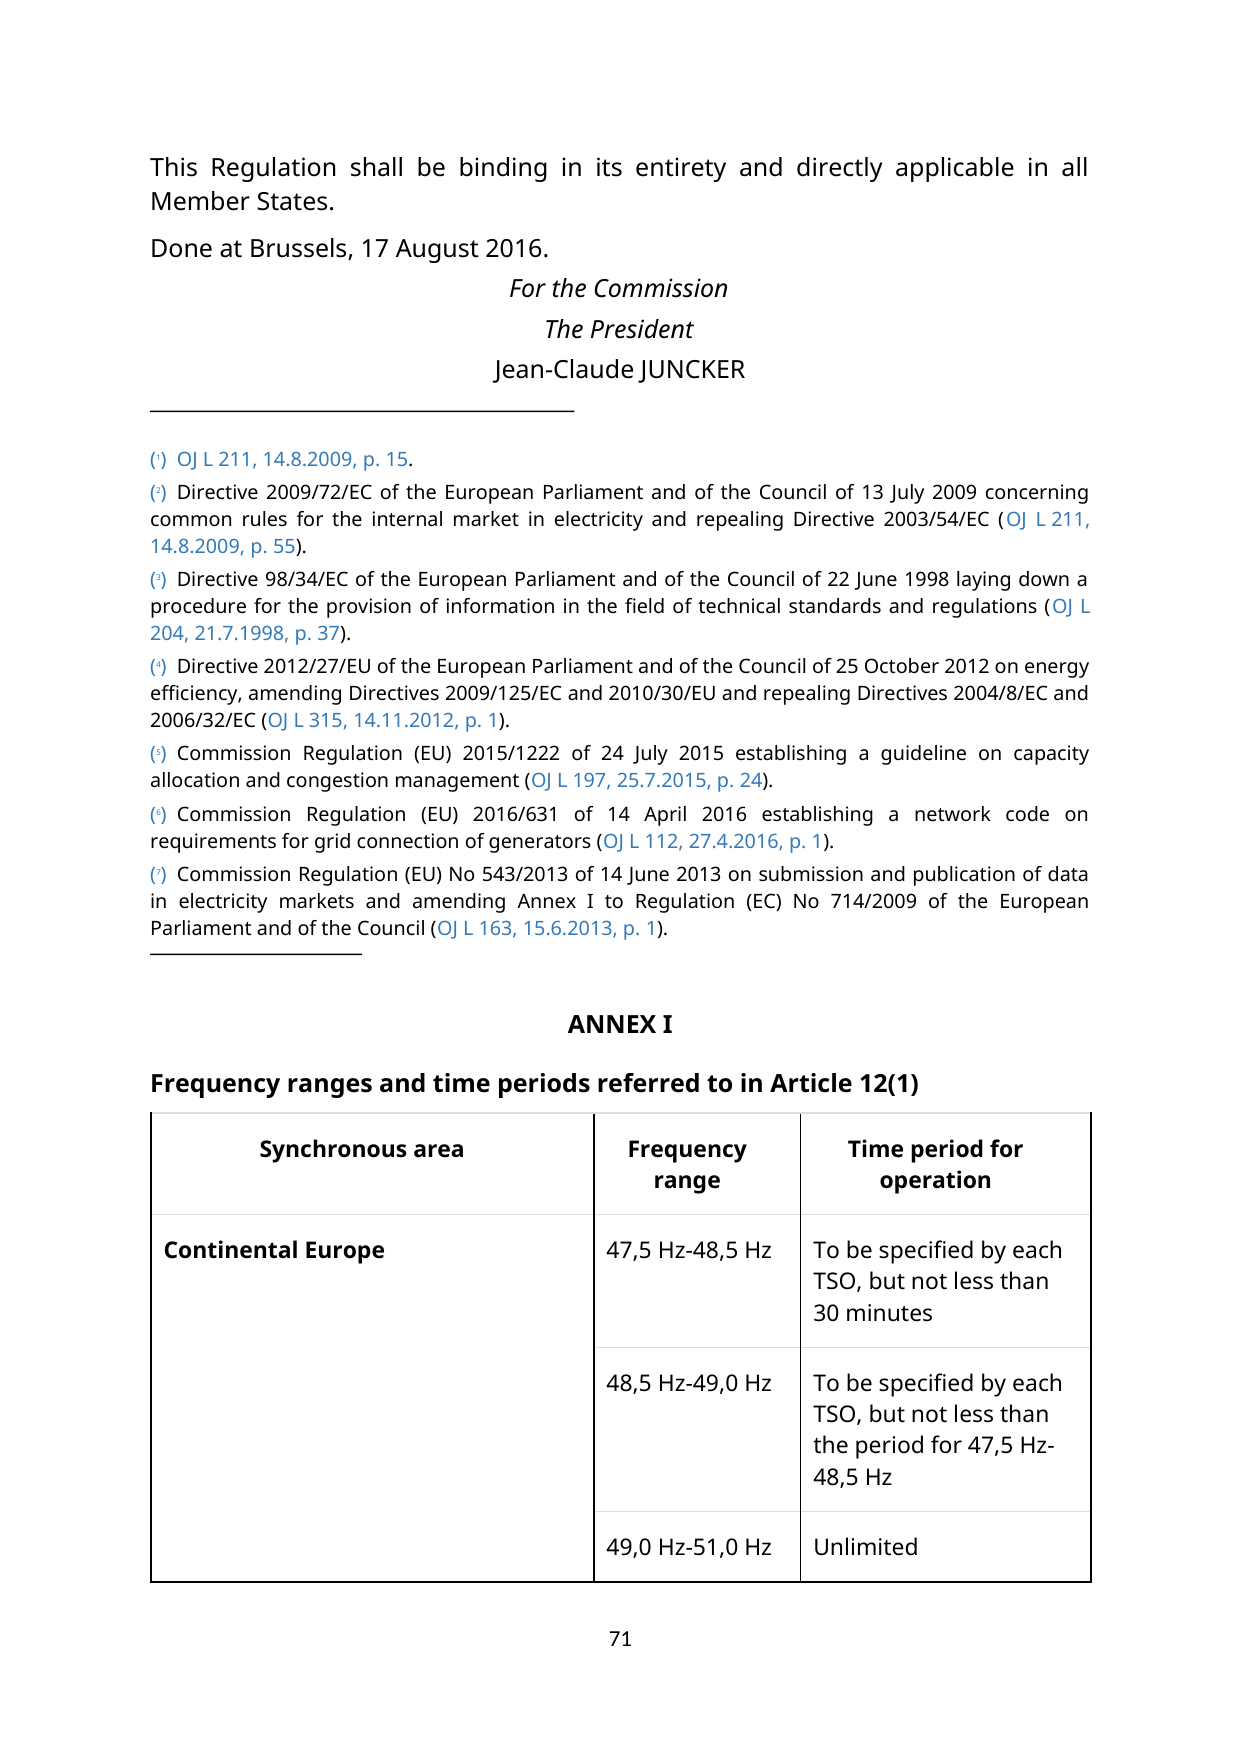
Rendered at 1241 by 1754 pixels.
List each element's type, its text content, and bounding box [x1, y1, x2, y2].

table_header Time period for operation [801, 1114, 1090, 1214]
text Done at Brussels, 17 August 2016. [150, 231, 1090, 265]
text ANNEX I [150, 1007, 1090, 1041]
text (7) Commission Regulation (EU) No 543/2013 of 14 June 2013 on submission and publication of data in electricity markets and amending Annex I to Regulation (EC) No 714/2009 of the European Parliament and of the Council (OJ L 163, 15.6.2013, p. 1). [150, 860, 1090, 941]
table_cell To be specified by each TSO, but not less than the period for 47,5 Hz-48,5 Hz [801, 1348, 1090, 1511]
text This Regulation shall be binding in its entirety and directly applicable in all Member States. [150, 150, 1090, 218]
table_cell Continental Europe [152, 1215, 593, 1581]
text (3) Directive 98/34/EC of the European Parliament and of the Council of 22 June 1998 laying down a procedure for the provision of information in the field of technical standards and regulations (OJ L 204, 21.7.1998, p. 37). [150, 565, 1090, 646]
table_header Frequency range [595, 1114, 800, 1214]
text For the Commission [150, 271, 1090, 305]
table_cell Unlimited [801, 1512, 1090, 1581]
text (2) Directive 2009/72/EC of the European Parliament and of the Council of 13 July 2009 concerning common rules for the internal market in electricity and repealing Directive 2003/54/EC (OJ L 211, 14.8.2009, p. 55). [150, 478, 1090, 559]
table_cell 47,5 Hz-48,5 Hz [595, 1215, 800, 1347]
table_cell 49,0 Hz-51,0 Hz [595, 1512, 800, 1581]
table_cell 48,5 Hz-49,0 Hz [595, 1348, 800, 1511]
text (5) Commission Regulation (EU) 2015/1222 of 24 July 2015 establishing a guideline on capacity allocation and congestion management (OJ L 197, 25.7.2015, p. 24). [150, 740, 1090, 794]
text (1) OJ L 211, 14.8.2009, p. 15. [150, 445, 1090, 472]
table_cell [801, 1215, 1090, 1347]
text (4) Directive 2012/27/EU of the European Parliament and of the Council of 25 October 2012 on energy efficiency, amending Directives 2009/125/EC and 2010/30/EU and repealing Directives 2004/8/EC and 2006/32/EC (OJ L 315, 14.11.2012, p. 1). [150, 652, 1090, 733]
text Jean-Claude JUNCKER [150, 352, 1090, 386]
text (6) Commission Regulation (EU) 2016/631 of 14 April 2016 establishing a network code on requirements for grid connection of generators (OJ L 112, 27.4.2016, p. 1). [150, 800, 1090, 854]
text Frequency ranges and time periods referred to in Article 12(1) [150, 1066, 1090, 1100]
text The President [150, 311, 1090, 345]
table_header Synchronous area [152, 1114, 593, 1214]
